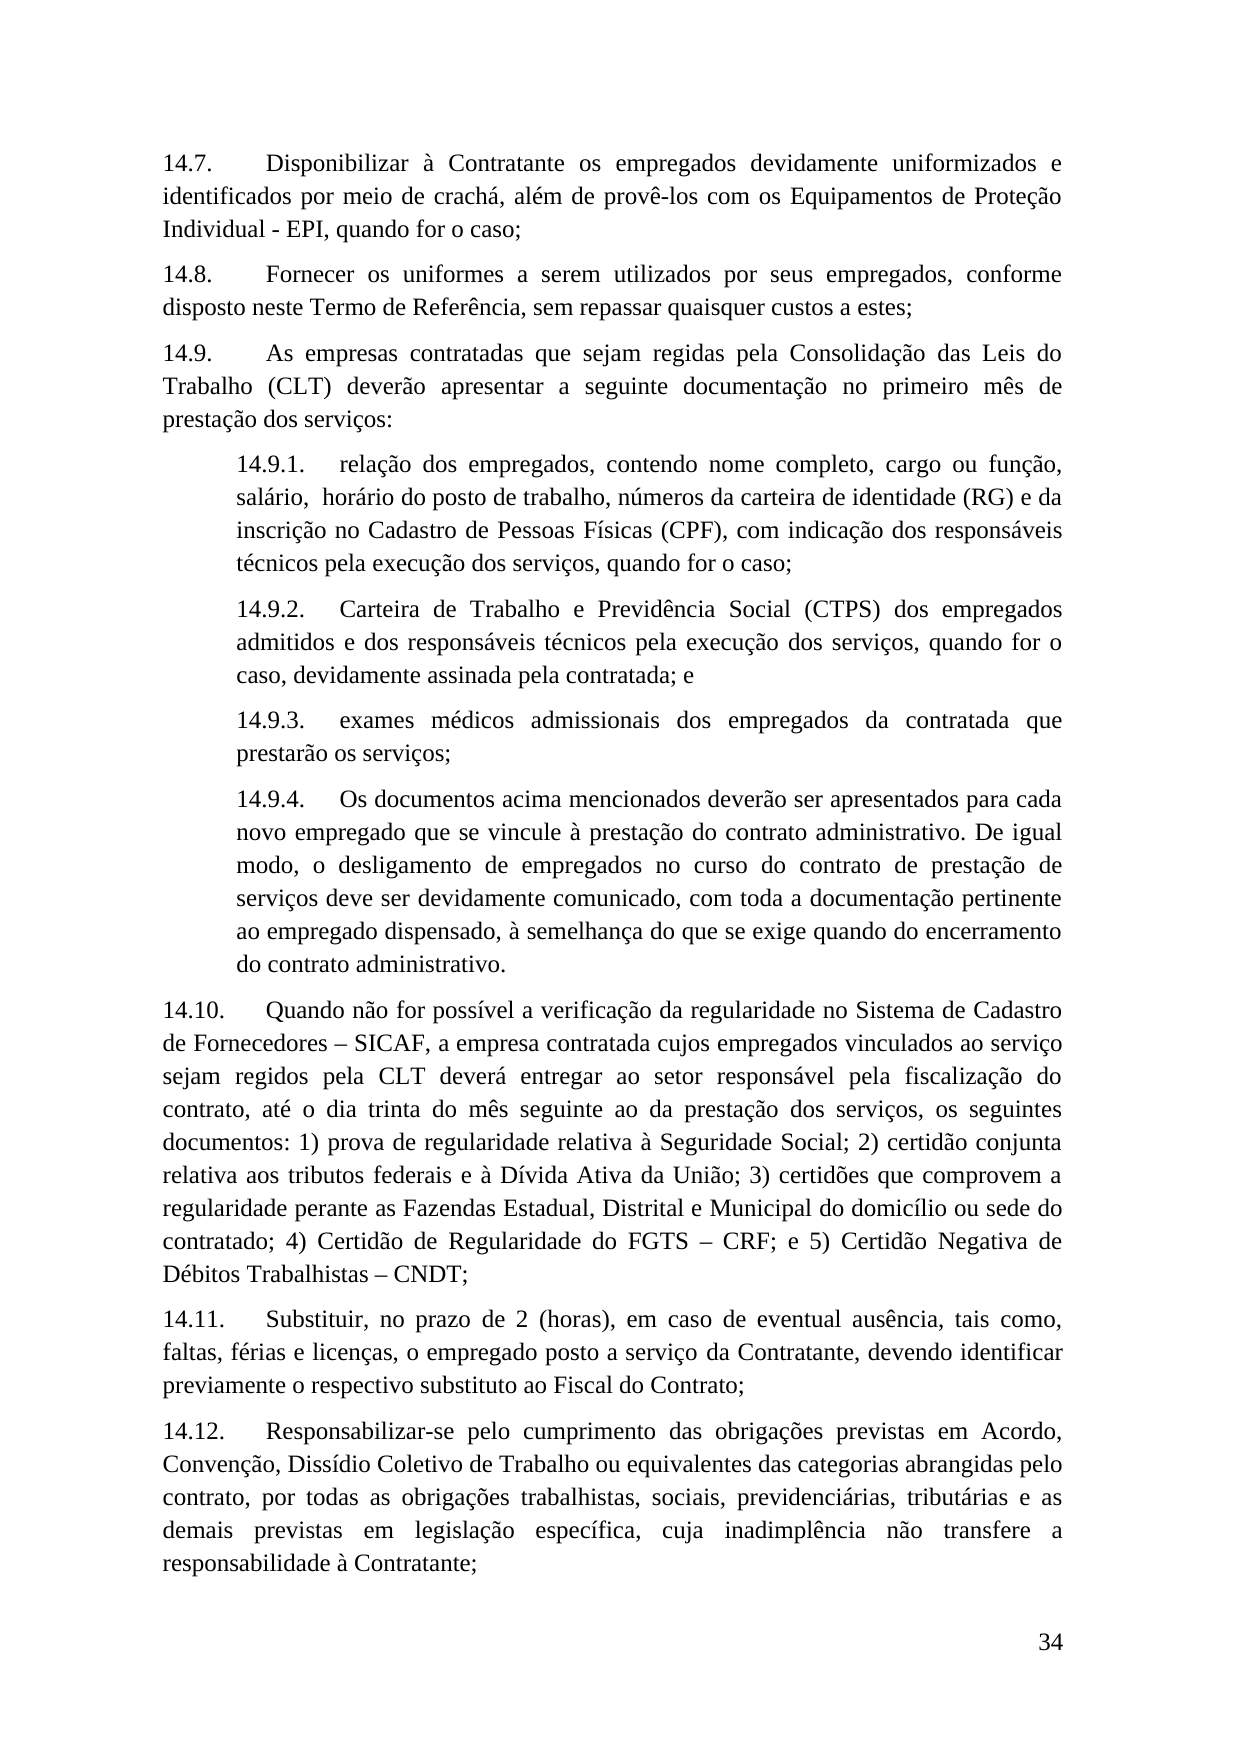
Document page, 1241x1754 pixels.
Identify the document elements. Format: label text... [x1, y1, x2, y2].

list Fornecer os uniformes a serem utilizados por seus empregados, conforme disposto neste Termo de Referência, sem repassar quaisquer custos a estes; [162, 259, 1063, 321]
list Os documentos acima mencionados deverão ser apresentados para cada novo empregado que se vincule à prestação do contrato administrativo. De igual modo, o desligamento de empregados no curso do contrato de prestação de serviços deve ser devidamente comunicado, com toda a documentação pertinente ao empregado dispensado, à semelhança do que se exige quando do encerramento do contrato administrativo. [236, 784, 1063, 978]
list Quando não for possível a verificação da regularidade no Sistema de Cadastro de Fornecedores – SICAF, a empresa contratada cujos empregados vinculados ao serviço sejam regidos pela CLT deverá entregar ao setor responsável pela fiscalização do contrato, até o dia trinta do mês seguinte ao da prestação dos serviços, os seguintes documentos: 1) prova de regularidade relativa à Seguridade Social; 2) certidão conjunta relativa aos tributos federais e à Dívida Ativa da União; 3) certidões que comprovem a regularidade perante as Fazendas Estadual, Distrital e Municipal do domicílio ou sede do contratado; 4) Certidão de Regularidade do FGTS – CRF; e 5) Certidão Negativa de Débitos Trabalhistas – CNDT; [162, 995, 1063, 1288]
list Responsabilizar-se pelo cumprimento das obrigações previstas em Acordo, Convenção, Dissídio Coletivo de Trabalho ou equivalentes das categorias abrangidas pelo contrato, por todas as obrigações trabalhistas, sociais, previdenciárias, tributárias e as demais previstas em legislação específica, cuja inadimplência não transfere a responsabilidade à Contratante; [162, 1416, 1063, 1577]
list Disponibilizar à Contratante os empregados devidamente uniformizados e identificados por meio de crachá, além de provê-los com os Equipamentos de Proteção Individual - EPI, quando for o caso; [162, 148, 1063, 242]
list Substituir, no prazo de 2 (horas), em caso de eventual ausência, tais como, faltas, férias e licenças, o empregado posto a serviço da Contratante, devendo identificar previamente o respectivo substituto ao Fiscal do Contrato; [162, 1304, 1063, 1399]
list relação dos empregados, contendo nome completo, cargo ou função, salário, horário do posto de trabalho, números da carteira de identidade (RG) e da inscrição no Cadastro de Pessoas Físicas (CPF), com indicação dos responsáveis técnicos pela execução dos serviços, quando for o caso; [236, 449, 1063, 577]
list Carteira de Trabalho e Previdência Social (CTPS) dos empregados admitidos e dos responsáveis técnicos pela execução dos serviços, quando for o caso, devidamente assinada pela contratada; e [236, 594, 1063, 689]
list exames médicos admissionais dos empregados da contratada que prestarão os serviços; [236, 706, 1063, 767]
list As empresas contratadas que sejam regidas pela Consolidação das Leis do Trabalho (CLT) deverão apresentar a seguinte documentação no primeiro mês de prestação dos serviços: [162, 338, 1063, 433]
